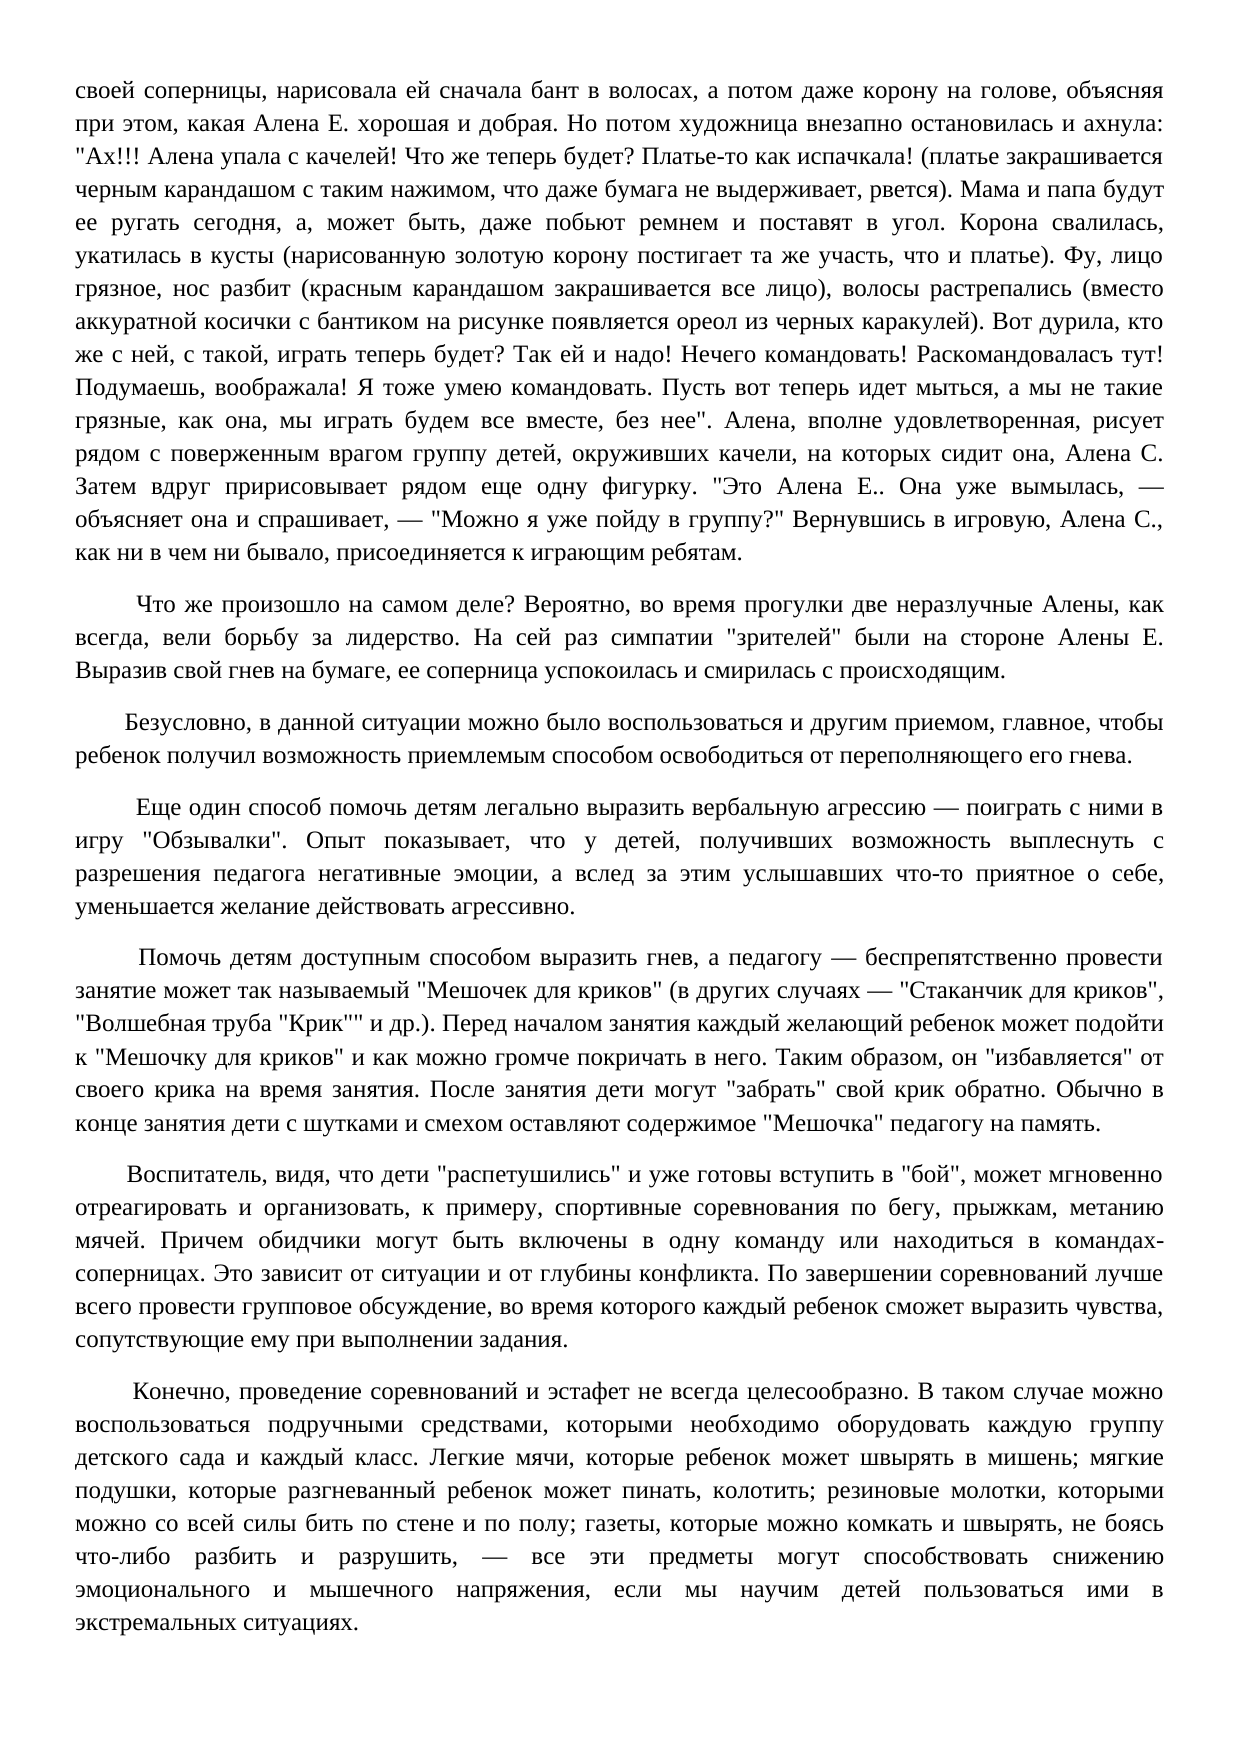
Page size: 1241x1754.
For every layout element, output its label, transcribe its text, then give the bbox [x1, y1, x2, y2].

text Воспитатель, видя, что дети "распетушились" и уже готовы вступить в "бой", может мгновенно отреагировать и организовать, к примеру, спортивные соревнования по бегу, прыжкам, метанию мячей. Причем обидчики могут быть включены в одну команду или находиться в командах-соперницах. Это зависит от ситуации и от глубины конфликта. По завершении соревнований лучше всего провести групповое обсуждение, во время которого каждый ребенок сможет выразить чувства, сопутствующие ему при выполнении задания. [75, 1159, 1165, 1353]
text Еще один способ помочь детям легально выразить вербальную агрессию — поиграть с ними в игру "Обзывалки". Опыт показывает, что у детей, получивших возможность выплеснуть с разрешения педагога негативные эмоции, а вслед за этим услышавших что-то приятное о себе, уменьшается желание действовать агрессивно. [75, 792, 1165, 919]
text Безусловно, в данной ситуации можно было воспользоваться и другим приемом, главное, чтобы ребенок получил возможность приемлемым способом освободиться от переполняющего его гнева. [75, 707, 1165, 769]
text Помочь детям доступным способом выразить гнев, а педагогу — беспрепятственно провести занятие может так называемый "Мешочек для криков" (в других случаях — "Стаканчик для криков", "Волшебная труба "Крик"" и др.). Перед началом занятия каждый желающий ребенок может подойти к "Мешочку для криков" и как можно громче покричать в него. Таким образом, он "избавляется" от своего крика на время занятия. После занятия дети могут "забрать" свой крик обратно. Обычно в конце занятия дети с шутками и смехом оставляют содержимое "Мешочка" педагогу на память. [75, 942, 1165, 1136]
text Что же произошло на самом деле? Вероятно, во время прогулки две неразлучные Алены, как всегда, вели борьбу за лидерство. На сей раз симпатии "зрителей" были на стороне Алены Е. Выразив свой гнев на бумаге, ее соперница успокоилась и смирилась с происходящим. [75, 589, 1165, 684]
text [75, 75, 1165, 566]
text Конечно, проведение соревнований и эстафет не всегда целесообразно. В таком случае можно воспользоваться подручными средствами, которыми необходимо оборудовать каждую группу детского сада и каждый класс. Легкие мячи, которые ребенок может швырять в мишень; мягкие подушки, которые разгневанный ребенок может пинать, колотить; резиновые молотки, которыми можно со всей силы бить по стене и по полу; газеты, которые можно комкать и швырять, не боясь что-либо разбить и разрушить, — все эти предметы могут способствовать снижению эмоционального и мышечного напряжения, если мы научим детей пользоваться ими в экстремальных ситуациях. [75, 1376, 1165, 1636]
